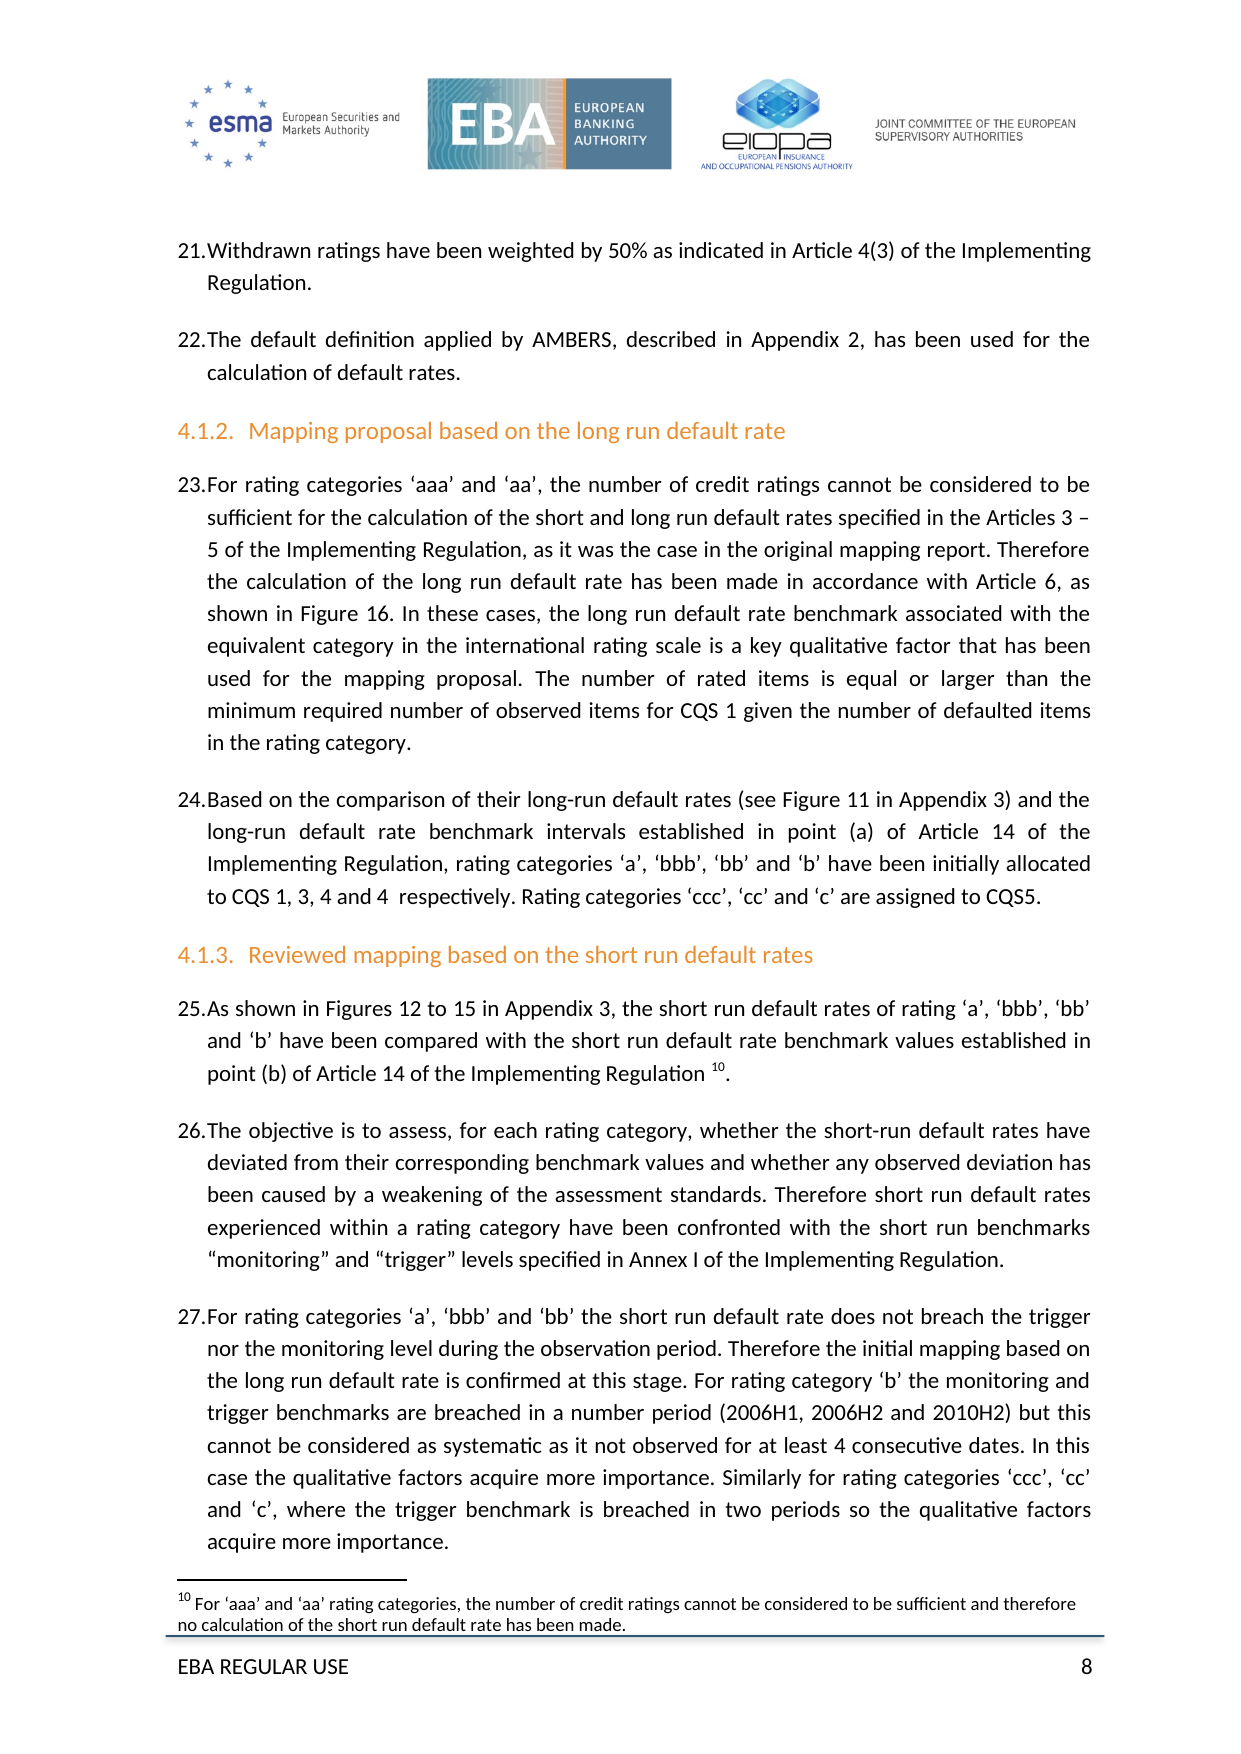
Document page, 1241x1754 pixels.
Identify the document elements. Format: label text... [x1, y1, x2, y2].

text Based on the comparison of their long-run default rates (see Figure 11 in Appendix 3) and the long-run default rate benchmark intervals established in point (a) of Article 14 of the Implementing Regulation, rating categories ‘a’, ‘bbb’, ‘bb’ and ‘b’ have been initially allocated to CQS 1, 3, 4 and 4 respectively. Rating categories ‘ccc’, ‘cc’ and ‘c’ are assigned to CQS5. [177, 785, 1092, 910]
text As shown in Figures 12 to 15 in Appendix 3, the short run default rates of rating ‘a’, ‘bbb’, ‘bb’ and ‘b’ have been compared with the short run default rate benchmark values established in point (b) of Article 14 of the Implementing Regulation . [177, 994, 1092, 1087]
text The default definition applied by AMBERS, described in Appendix 2, has been used for the calculation of default rates. [177, 326, 1092, 386]
text For rating categories ‘aaa’ and ‘aa’, the number of credit ratings cannot be considered to be sufficient for the calculation of the short and long run default rates specified in the Articles 3 – 5 of the Implementing Regulation, as it was the case in the original mapping report. Therefore the calculation of the long run default rate has been made in accordance with Article 6, as shown in Figure 16. In these cases, the long run default rate benchmark associated with the equivalent category in the international rating scale is a key qualitative factor that has been used for the mapping proposal. The number of rated items is equal or larger than the minimum required number of observed items for CQS 1 given the number of defaulted items in the rating category. [177, 471, 1092, 756]
text For rating categories ‘a’, ‘bbb’ and ‘bb’ the short run default rate does not breach the trigger nor the monitoring level during the observation period. Therefore the initial mapping based on the long run default rate is confirmed at this stage. For rating category ‘b’ the monitoring and trigger benchmarks are breached in a number period (2006H1, 2006H2 and 2010H2) but this cannot be considered as systematic as it not observed for at least 4 consecutive dates. In this case the qualitative factors acquire more importance. Similarly for rating categories ‘ccc’, ‘cc’ and ‘c’, where the trigger benchmark is breached in two periods so the qualitative factors acquire more importance. [177, 1302, 1092, 1555]
title Reviewed mapping based on the short run default rates [177, 939, 1092, 969]
text The objective is to assess, for each rating category, whether the short-run default rates have deviated from their corresponding benchmark values and whether any observed deviation has been caused by a weakening of the assessment standards. Therefore short run default rates experienced within a rating category have been confronted with the short run benchmarks “monitoring” and “trigger” levels specified in Annex I of the Implementing Regulation. [177, 1116, 1092, 1273]
title Mapping proposal based on the long run default rate [177, 415, 1092, 446]
text Withdrawn ratings have been weighted by 50% as indicated in Article 4(3) of the Implementing Regulation. [177, 236, 1092, 296]
picture [177, 73, 1088, 174]
